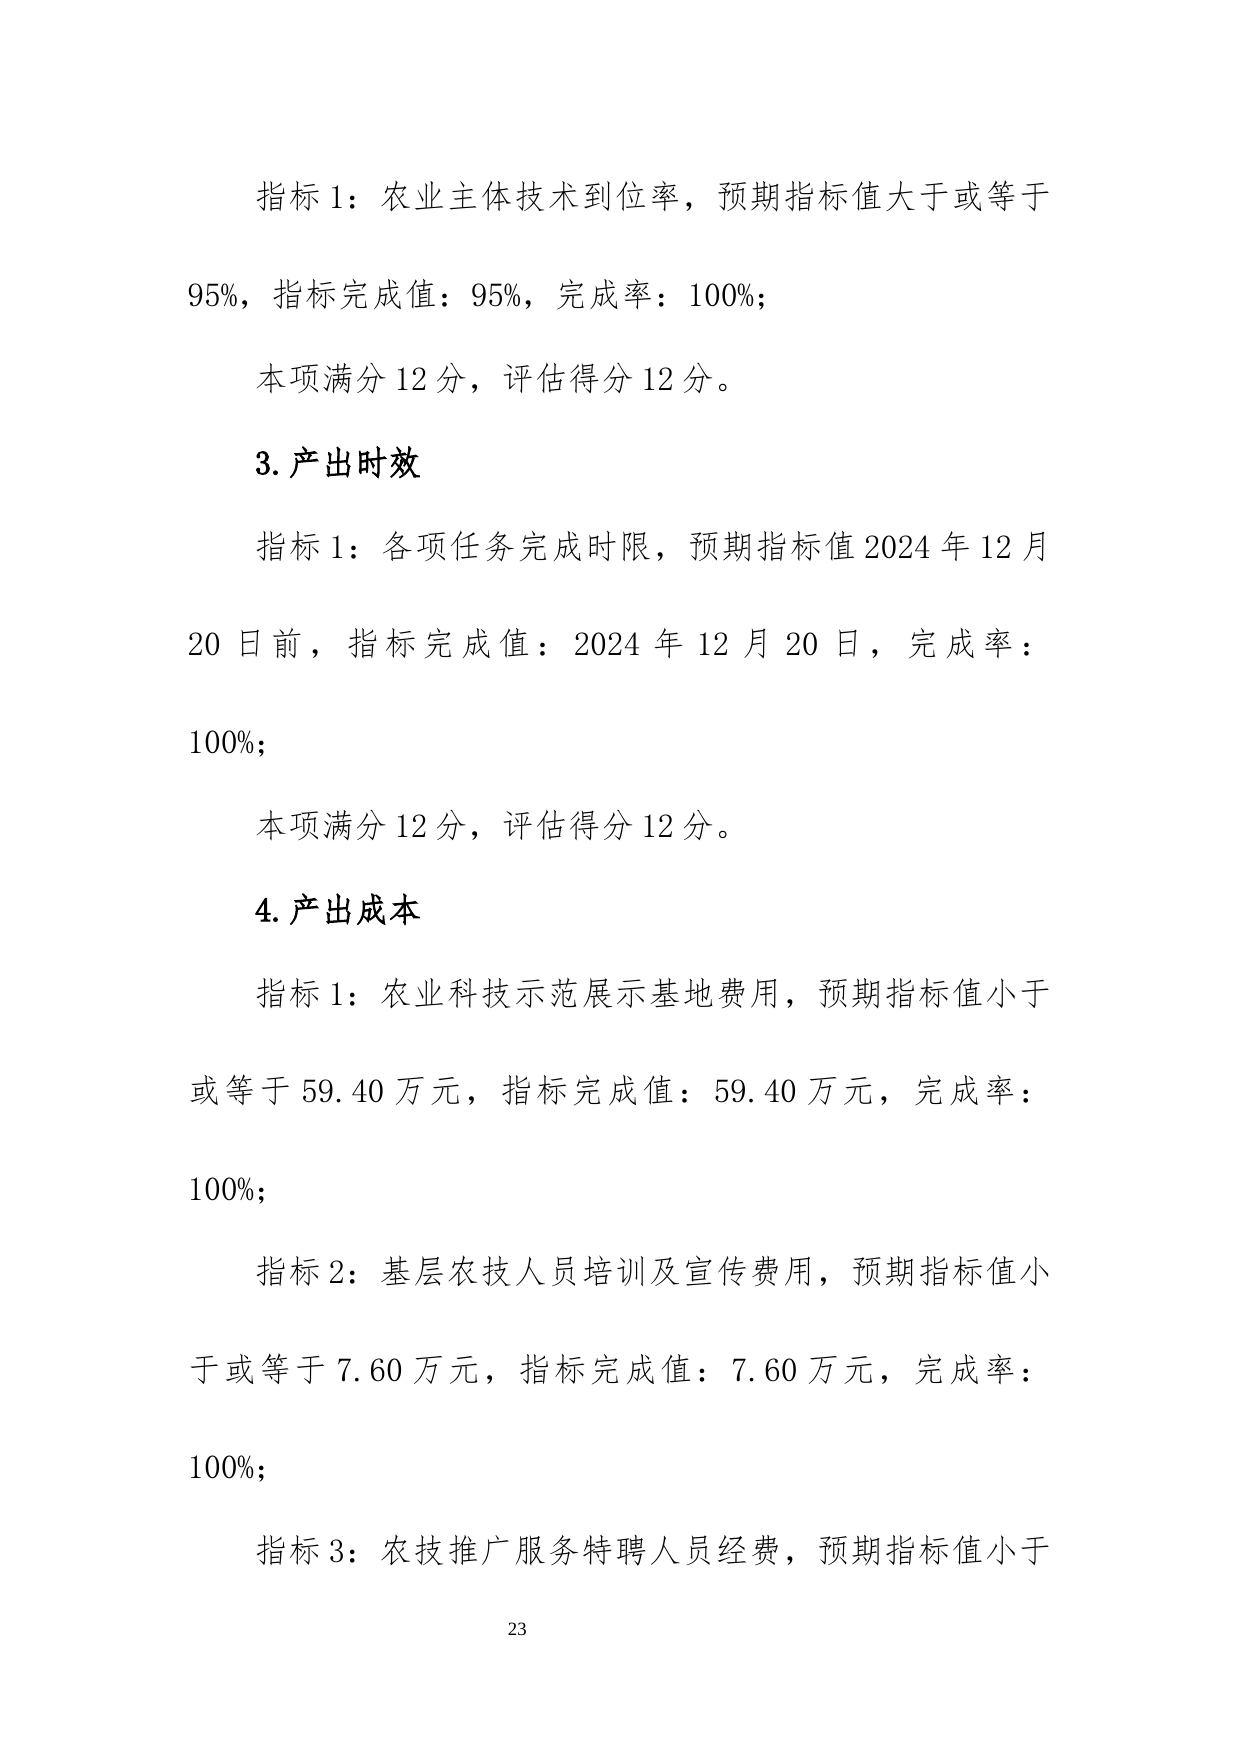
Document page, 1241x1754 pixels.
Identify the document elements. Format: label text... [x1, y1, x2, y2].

text 指标1：农业科技示范展示基地费用，预期指标值小于或等于59.40万元，指标完成值：59.40万元，完成率：100%； [187, 958, 1053, 1218]
text 3.产出时效 [187, 427, 1053, 492]
text 指标1：农业主体技术到位率，预期指标值大于或等于95%，指标完成值：95%，完成率：100%； [187, 162, 1053, 324]
text 指标1：各项任务完成时限，预期指标值2024年12月20日前，指标完成值：2024年12月20日，完成率：100%； [187, 511, 1053, 771]
text 指标2：基层农技人员培训及宣传费用，预期指标值小于或等于7.60万元，指标完成值：7.60万元，完成率：100%； [187, 1237, 1053, 1497]
text 本项满分12分，评估得分12分。 [187, 343, 1053, 408]
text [187, 1516, 1053, 1581]
text 本项满分12分，评估得分12分。 [187, 790, 1053, 855]
text 4.产出成本 [187, 874, 1053, 939]
